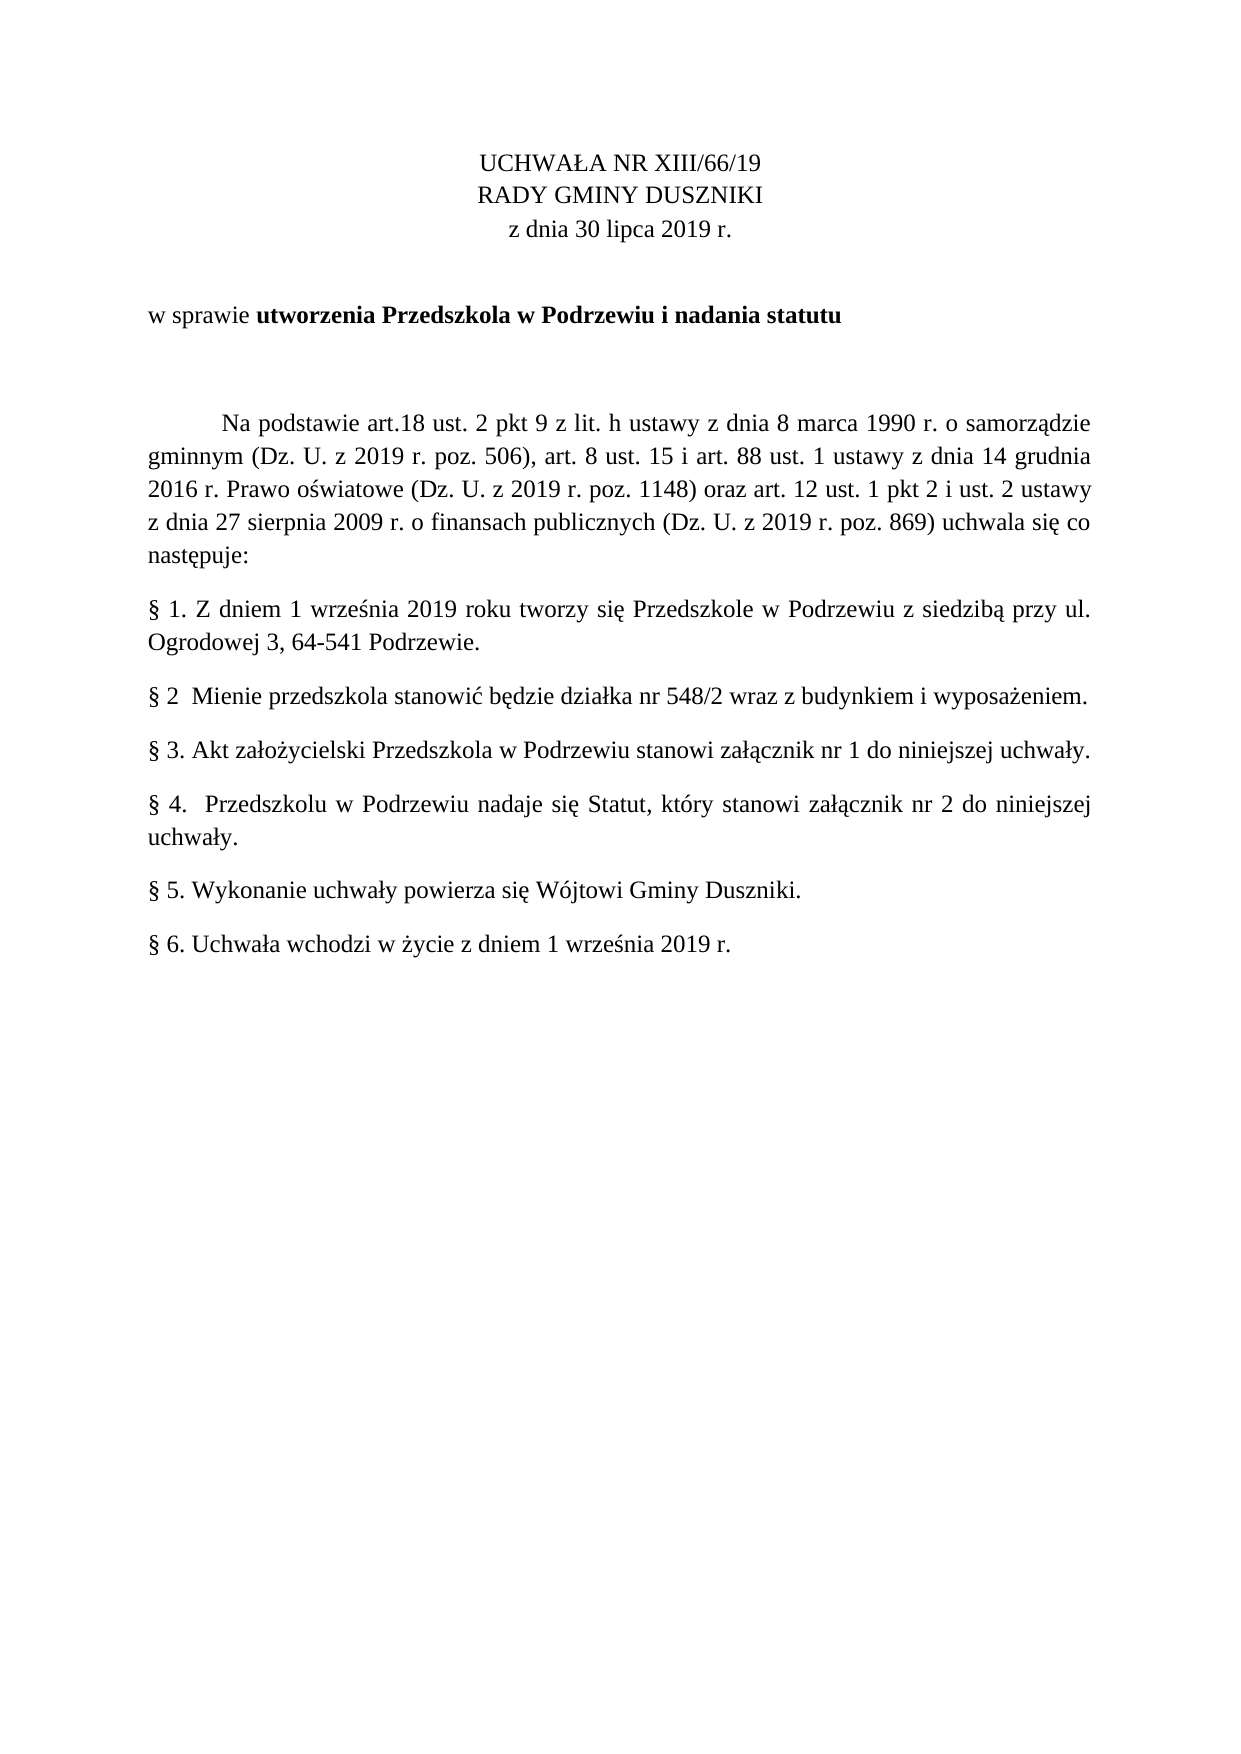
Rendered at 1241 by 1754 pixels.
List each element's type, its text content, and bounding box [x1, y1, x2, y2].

text z dnia 30 lipca 2019 r. [148, 214, 1093, 242]
text w sprawie utworzenia Przedszkola w Podrzewiu i nadania statutu [148, 301, 1093, 329]
text RADY GMINY DUSZNIKI [148, 181, 1093, 209]
text § 6. Uchwała wchodzi w życie z dniem 1 września 2019 r. [148, 929, 1093, 958]
text § 3. Akt założycielski Przedszkola w Podrzewiu stanowi załącznik nr 1 do niniejszej uchwały. [148, 735, 1093, 764]
text Na podstawie art.18 ust. 2 pkt 9 z lit. h ustawy z dnia 8 marca 1990 r. o samorządzie gminnym (Dz. U. z 2019 r. poz. 506), art. 8 ust. 15 i art. 88 ust. 1 ustawy z dnia 14 grudnia 2016 r. Prawo oświatowe (Dz. U. z 2019 r. poz. 1148) oraz art. 12 ust. 1 pkt 2 i ust. 2 ustawy z dnia 27 sierpnia 2009 r. o finansach publicznych (Dz. U. z 2019 r. poz. 869) uchwala się co następuje: [148, 408, 1093, 569]
text § 4. Przedszkolu w Podrzewiu nadaje się Statut, który stanowi załącznik nr 2 do niniejszej uchwały. [148, 789, 1093, 851]
text § 5. Wykonanie uchwały powierza się Wójtowi Gminy Duszniki. [148, 876, 1093, 904]
text § 1. Z dniem 1 września 2019 roku tworzy się Przedszkole w Podrzewiu z siedzibą przy ul. Ogrodowej 3, 64-541 Podrzewie. [148, 594, 1093, 656]
text § 2 Mienie przedszkola stanowić będzie działka nr 548/2 wraz z budynkiem i wyposażeniem. [148, 681, 1093, 710]
text UCHWAŁA NR XIII/66/19 [148, 148, 1093, 176]
